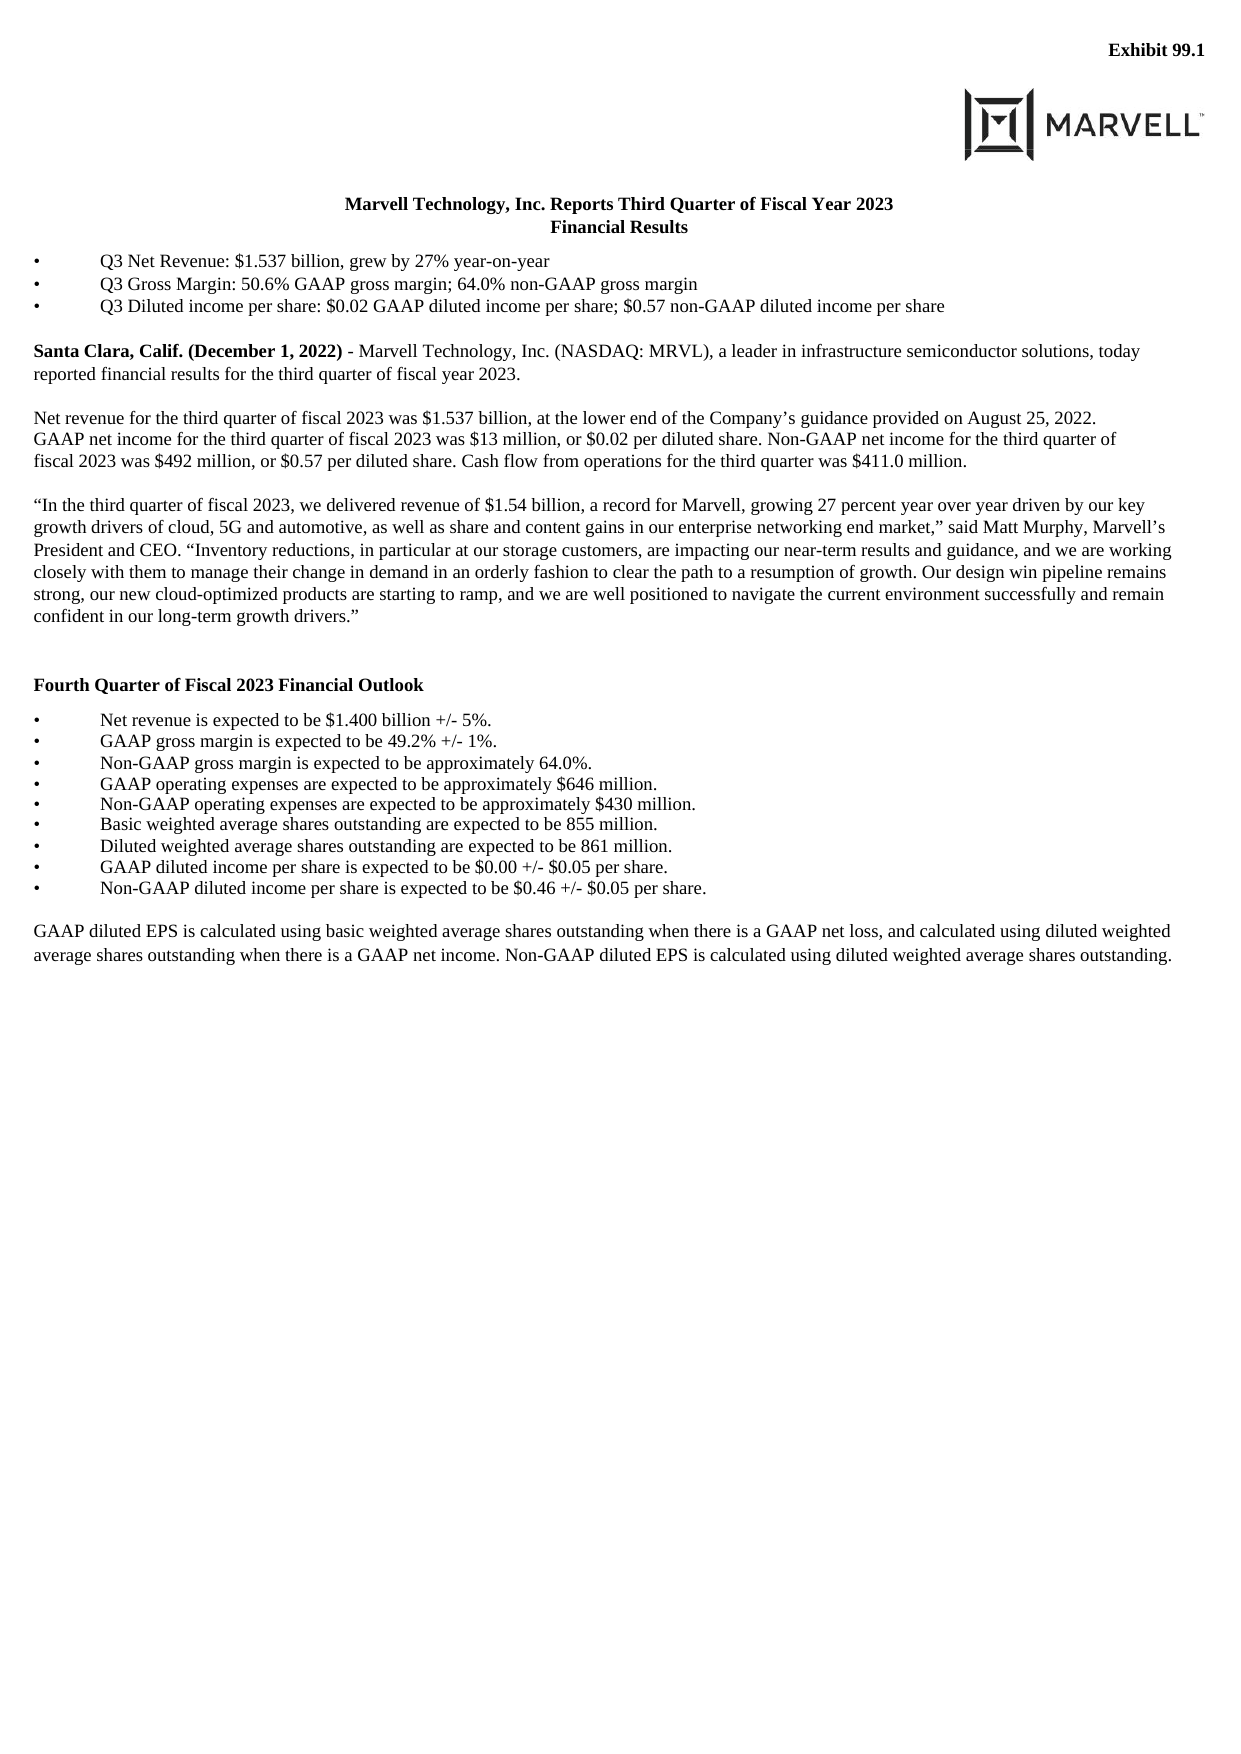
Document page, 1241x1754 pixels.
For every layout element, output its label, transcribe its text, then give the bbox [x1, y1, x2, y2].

text Net revenue for the third quarter of fiscal 2023 was $1.537 billion, at the lower end of the Company’s guidance provided on August 25, 2022. GAAP net income for the third quarter of fiscal 2023 was $13 million, or $0.02 per diluted share. Non-GAAP net income for the third quarter of fiscal 2023 was $492 million, or $0.57 per diluted share. Cash flow from operations for the third quarter was $411.0 million. [33, 407, 1151, 471]
list GAAP diluted income per share is expected to be $0.00 +/- $0.05 per share. [33, 857, 1205, 877]
list Diluted weighted average shares outstanding are expected to be 861 million. [33, 835, 1205, 856]
picture [964, 88, 1205, 161]
list Non-GAAP gross margin is expected to be approximately 64.0%. [33, 752, 1205, 773]
text Financial Results [33, 216, 1205, 237]
list Non-GAAP operating expenses are expected to be approximately $430 million. [33, 794, 1205, 814]
text Santa Clara, Calif. (December 1, 2022) - Marvell Technology, Inc. (NASDAQ: MRVL), a leader in infrastructure semiconductor solutions, today reported financial results for the third quarter of fiscal year 2023. [33, 339, 1174, 384]
list Q3 Diluted income per share: $0.02 GAAP diluted income per share; $0.57 non-GAAP diluted income per share [33, 295, 1205, 317]
list GAAP operating expenses are expected to be approximately $646 million. [33, 773, 1205, 794]
text GAAP diluted EPS is calculated using basic weighted average shares outstanding when there is a GAAP net loss, and calculated using diluted weighted average shares outstanding when there is a GAAP net income. Non-GAAP diluted EPS is calculated using diluted weighted average shares outstanding. [33, 920, 1205, 966]
text “In the third quarter of fiscal 2023, we delivered revenue of $1.54 billion, a record for Marvell, growing 27 percent year over year driven by our key growth drivers of cloud, 5G and automotive, as well as share and content gains in our enterprise networking end market,” said Matt Murphy, Marvell’s President and CEO. “Inventory reductions, in particular at our storage customers, are impacting our near-term results and guidance, and we are working closely with them to manage their change in demand in an orderly fashion to clear the path to a resumption of growth. Our design win pipeline remains strong, our new cloud-optimized products are starting to ramp, and we are well positioned to navigate the current environment successfully and remain confident in our long-term growth drivers.” [33, 494, 1192, 627]
list GAAP gross margin is expected to be 49.2% +/- 1%. [33, 731, 1205, 752]
list Non-GAAP diluted income per share is expected to be $0.46 +/- $0.05 per share. [33, 877, 1205, 899]
text Fourth Quarter of Fiscal 2023 Financial Outlook [33, 674, 1205, 696]
list Net revenue is expected to be $1.400 billion +/- 5%. [33, 709, 1205, 730]
text Marvell Technology, Inc. Reports Third Quarter of Fiscal Year 2023 [33, 193, 1205, 215]
list Basic weighted average shares outstanding are expected to be 855 million. [33, 814, 1205, 835]
list Q3 Net Revenue: $1.537 billion, grew by 27% year-on-year [33, 249, 1205, 271]
text Exhibit 99.1 [33, 38, 1205, 60]
list Q3 Gross Margin: 50.6% GAAP gross margin; 64.0% non-GAAP gross margin [33, 273, 1205, 295]
